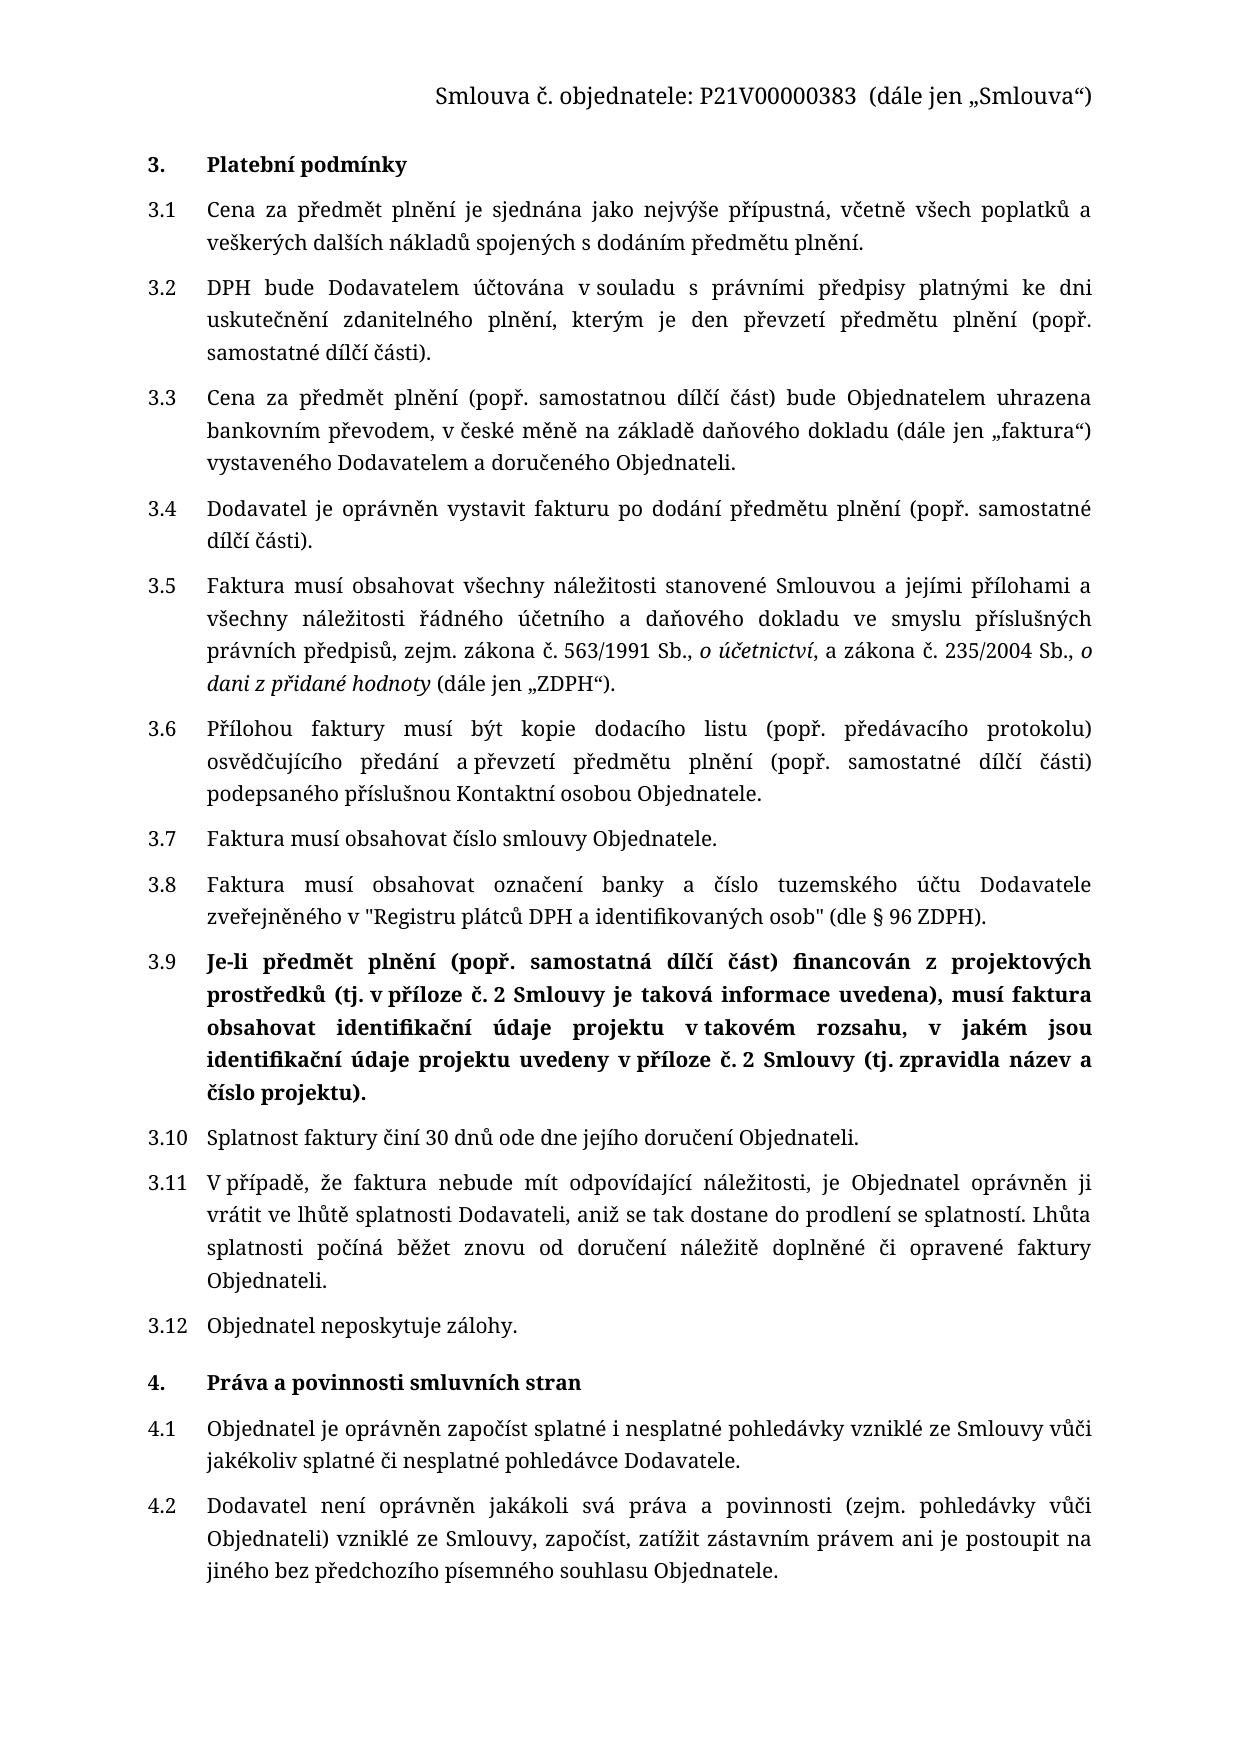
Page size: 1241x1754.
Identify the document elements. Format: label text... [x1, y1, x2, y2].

list Faktura musí obsahovat označení banky a číslo tuzemského účtu Dodavatele zveřejněného v "Registru plátců DPH a identifikovaných osob" (dle § 96 ZDPH). [148, 870, 1093, 931]
list V případě, že faktura nebude mít odpovídající náležitosti, je Objednatel oprávněn ji vrátit ve lhůtě splatnosti Dodavateli, aniž se tak dostane do prodlení se splatností. Lhůta splatnosti počíná běžet znovu od doručení náležitě doplněné či opravené faktury Objednateli. [148, 1168, 1093, 1294]
list DPH bude Dodavatelem účtována v souladu s právními předpisy platnými ke dni uskutečnění zdanitelného plnění, kterým je den převzetí předmětu plnění (popř. samostatné dílčí části). [148, 273, 1093, 367]
list Objednatel je oprávněn započíst splatné i nesplatné pohledávky vzniklé ze Smlouvy vůči jakékoliv splatné či nesplatné pohledávce Dodavatele. [148, 1414, 1093, 1475]
list Faktura musí obsahovat všechny náležitosti stanovené Smlouvou a jejími přílohami a všechny náležitosti řádného účetního a daňového dokladu ve smyslu příslušných právních předpisů, zejm. zákona č. 563/1991 Sb., o účetnictví, a zákona č. 235/2004 Sb., o dani z přidané hodnoty (dále jen „ZDPH“). [148, 571, 1093, 698]
list Splatnost faktury činí 30 dnů ode dne jejího doručení Objednateli. [148, 1123, 1093, 1151]
list Cena za předmět plnění (popř. samostatnou dílčí část) bude Objednatelem uhrazena bankovním převodem, v české měně na základě daňového dokladu (dále jen „faktura“) vystaveného Dodavatelem a doručeného Objednateli. [148, 383, 1093, 477]
list Dodavatel je oprávněn vystavit fakturu po dodání předmětu plnění (popř. samostatné dílčí části). [148, 494, 1093, 555]
list Přílohou faktury musí být kopie dodacího listu (popř. předávacího protokolu) osvědčujícího předání a převzetí předmětu plnění (popř. samostatné dílčí části) podepsaného příslušnou Kontaktní osobou Objednatele. [148, 714, 1093, 808]
list Práva a povinnosti smluvních stran [148, 1368, 1093, 1397]
list Dodavatel není oprávněn jakákoli svá práva a povinnosti (zejm. pohledávky vůči Objednateli) vzniklé ze Smlouvy, započíst, zatížit zástavním právem ani je postoupit na jiného bez předchozího písemného souhlasu Objednatele. [148, 1491, 1093, 1585]
list Faktura musí obsahovat číslo smlouvy Objednatele. [148, 824, 1093, 853]
list Je-li předmět plnění (popř. samostatná dílčí část) financován z projektových prostředků (tj. v příloze č. 2 Smlouvy je taková informace uvedena), musí faktura obsahovat identifikační údaje projektu v takovém rozsahu, v jakém jsou identifikační údaje projektu uvedeny v příloze č. 2 Smlouvy (tj. zpravidla název a číslo projektu). [148, 947, 1093, 1106]
list Objednatel neposkytuje zálohy. [148, 1311, 1093, 1339]
list Platební podmínky [148, 150, 1093, 179]
list Cena za předmět plnění je sjednána jako nejvýše přípustná, včetně všech poplatků a veškerých dalších nákladů spojených s dodáním předmětu plnění. [148, 195, 1093, 256]
